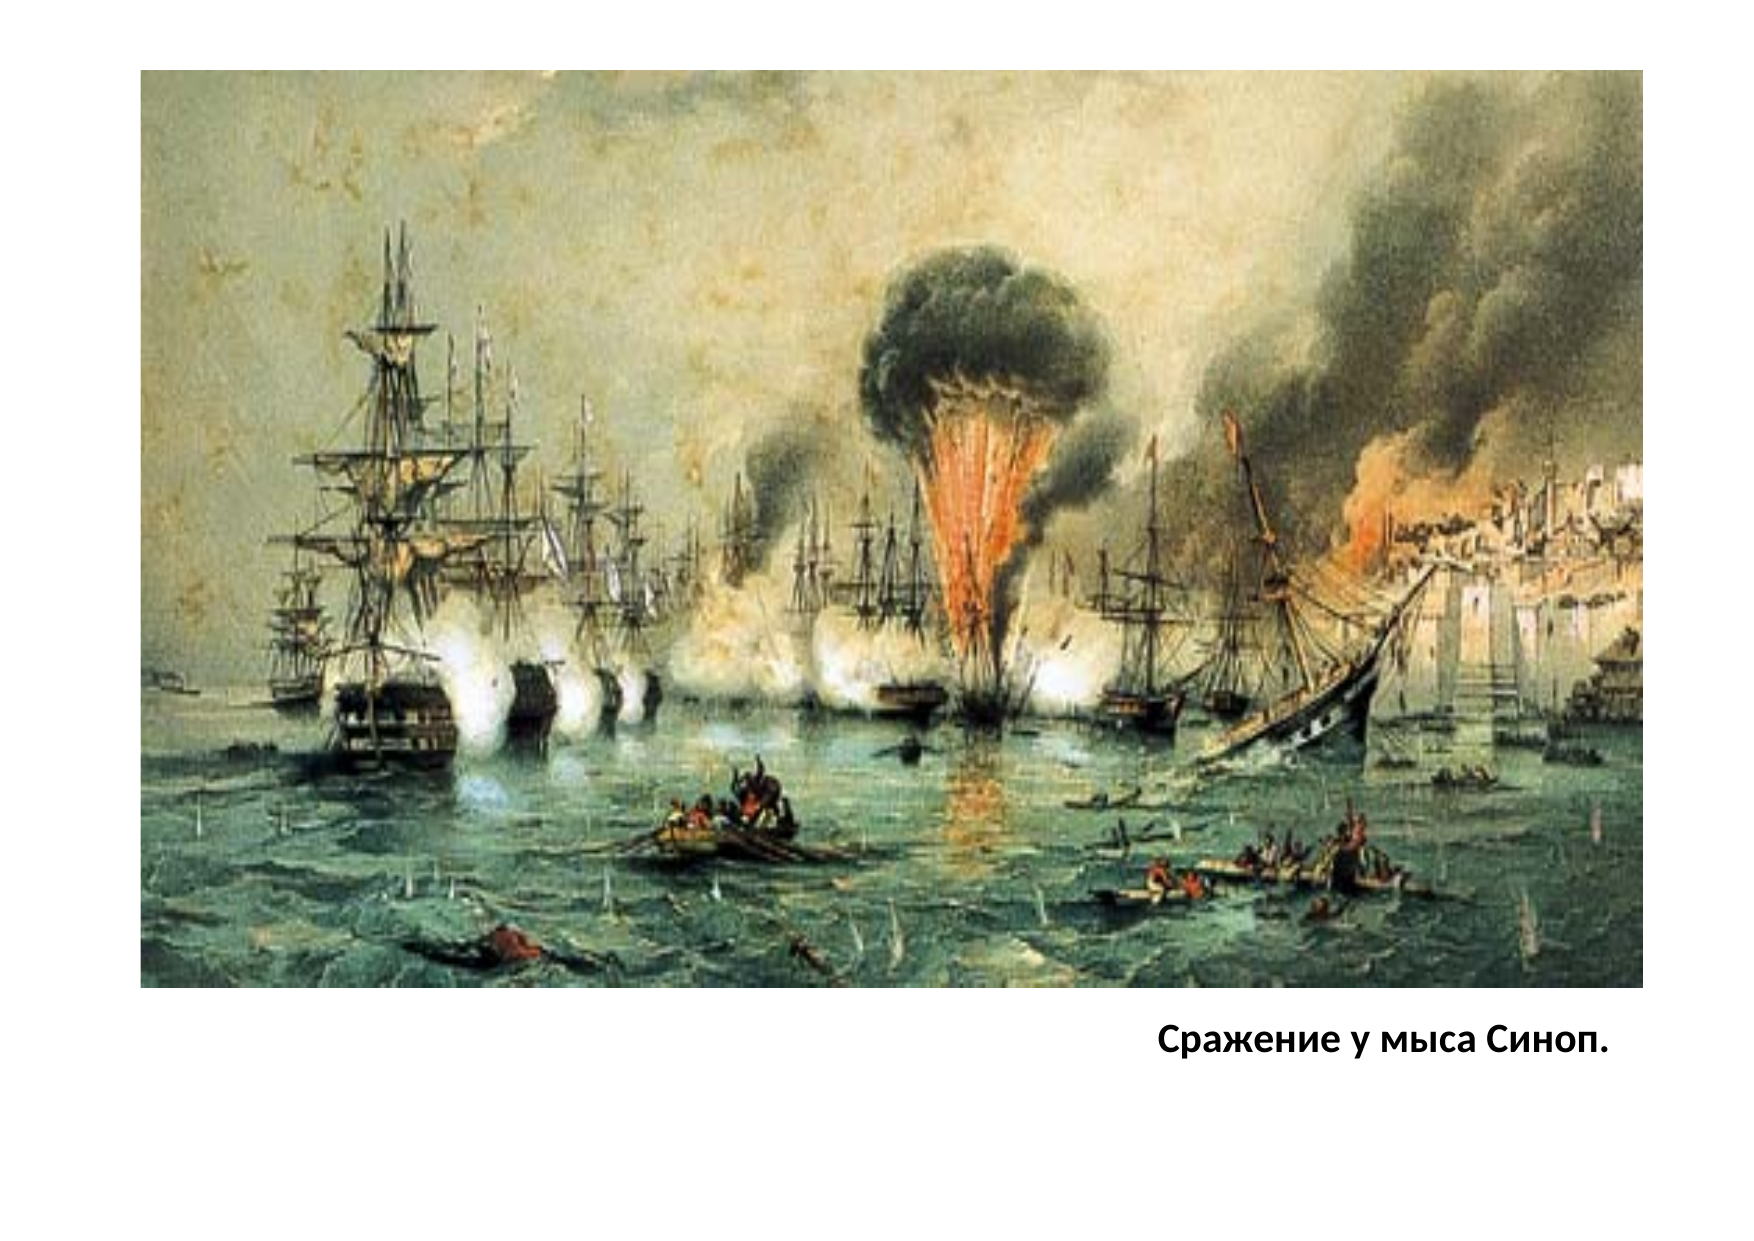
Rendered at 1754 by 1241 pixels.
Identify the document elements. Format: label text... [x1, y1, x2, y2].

picture [140, 70, 1643, 988]
text Сражение у мыса Синоп. [112, 1012, 1671, 1063]
